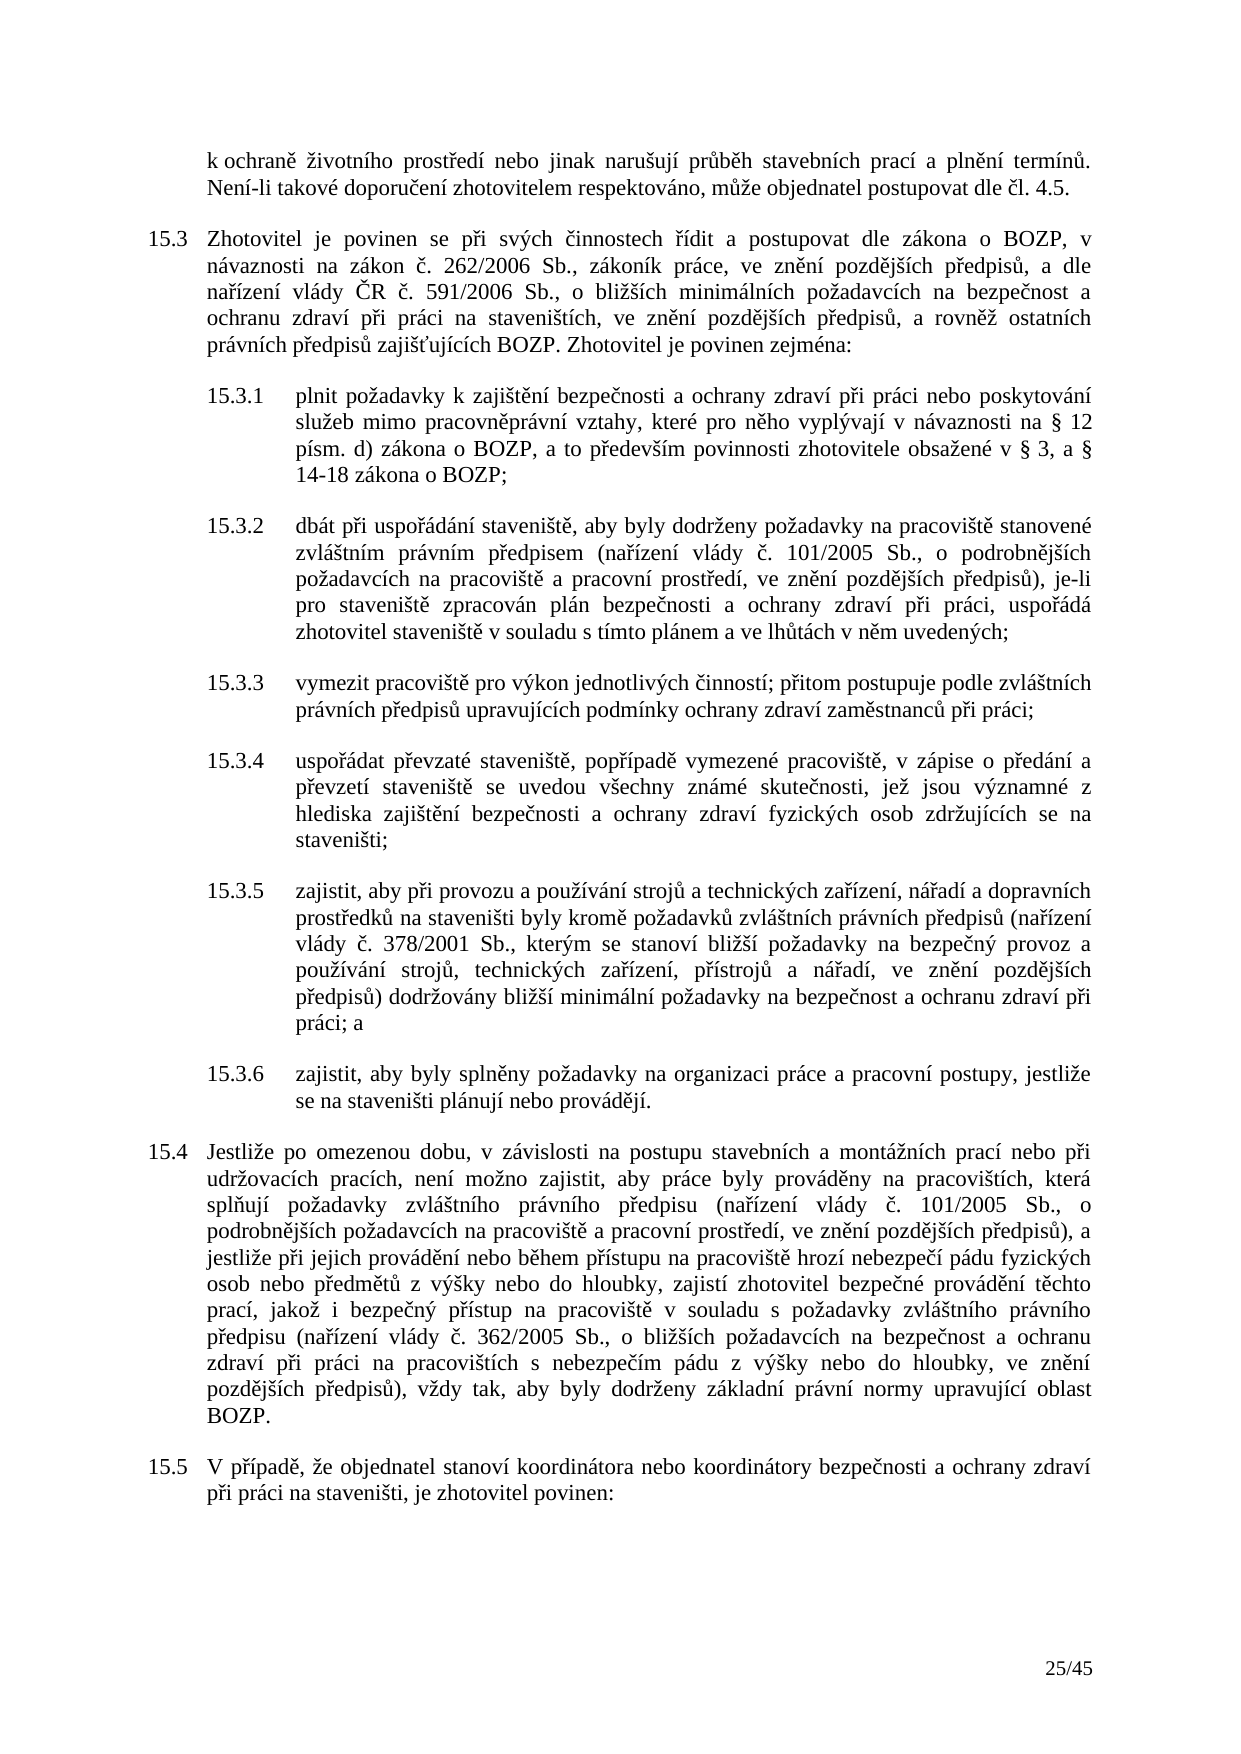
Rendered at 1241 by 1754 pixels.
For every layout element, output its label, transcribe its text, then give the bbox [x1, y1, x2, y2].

text uspořádat převzaté staveniště, popřípadě vymezené pracoviště, v zápise o předání a převzetí staveniště se uvedou všechny známé skutečnosti, jež jsou významné z hlediska zajištění bezpečnosti a ochrany zdraví fyzických osob zdržujících se na staveništi; [207, 747, 1093, 852]
text Zhotovitel je povinen se při svých činnostech řídit a postupovat dle zákona o BOZP, v návaznosti na zákon č. 262/2006 Sb., zákoník práce, ve znění pozdějších předpisů, a dle nařízení vlády ČR č. 591/2006 Sb., o bližších minimálních požadavcích na bezpečnost a ochranu zdraví při práci na staveništích, ve znění pozdějších předpisů, a rovněž ostatních právních předpisů zajišťujících BOZP. Zhotovitel je povinen zejména: [148, 225, 1093, 357]
text zajistit, aby při provozu a používání strojů a technických zařízení, nářadí a dopravních prostředků na staveništi byly kromě požadavků zvláštních právních předpisů (nařízení vlády č. 378/2001 Sb., kterým se stanoví bližší požadavky na bezpečný provoz a používání strojů, technických zařízení, přístrojů a nářadí, ve znění pozdějších předpisů) dodržovány bližší minimální požadavky na bezpečnost a ochranu zdraví při práci; a [207, 877, 1093, 1036]
text V případě, že objednatel stanoví koordinátora nebo koordinátory bezpečnosti a ochrany zdraví při práci na staveništi, je zhotovitel povinen: [148, 1453, 1093, 1506]
text plnit požadavky k zajištění bezpečnosti a ochrany zdraví při práci nebo poskytování služeb mimo pracovněprávní vztahy, které pro něho vyplývají v návaznosti na § 12 písm. d) zákona o BOZP, a to především povinnosti zhotovitele obsažené v § 3, a § 14-18 zákona o BOZP; [207, 382, 1093, 487]
text dbát při uspořádání staveniště, aby byly dodrženy požadavky na pracoviště stanovené zvláštním právním předpisem (nařízení vlády č. 101/2005 Sb., o podrobnějších požadavcích na pracoviště a pracovní prostředí, ve znění pozdějších předpisů), je-li pro staveniště zpracován plán bezpečnosti a ochrany zdraví při práci, uspořádá zhotovitel staveniště v souladu s tímto plánem a ve lhůtách v něm uvedených; [207, 512, 1093, 644]
text vymezit pracoviště pro výkon jednotlivých činností; přitom postupuje podle zvláštních právních předpisů upravujících podmínky ochrany zdraví zaměstnanců při práci; [207, 669, 1093, 722]
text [148, 148, 1093, 200]
text Jestliže po omezenou dobu, v závislosti na postupu stavebních a montážních prací nebo při udržovacích pracích, není možno zajistit, aby práce byly prováděny na pracovištích, která splňují požadavky zvláštního právního předpisu (nařízení vlády č. 101/2005 Sb., o podrobnějších požadavcích na pracoviště a pracovní prostředí, ve znění pozdějších předpisů), a jestliže při jejich provádění nebo během přístupu na pracoviště hrozí nebezpečí pádu fyzických osob nebo předmětů z výšky nebo do hloubky, zajistí zhotovitel bezpečné provádění těchto prací, jakož i bezpečný přístup na pracoviště v souladu s požadavky zvláštního právního předpisu (nařízení vlády č. 362/2005 Sb., o bližších požadavcích na bezpečnost a ochranu zdraví při práci na pracovištích s nebezpečím pádu z výšky nebo do hloubky, ve znění pozdějších předpisů), vždy tak, aby byly dodrženy základní právní normy upravující oblast BOZP. [148, 1138, 1093, 1428]
text zajistit, aby byly splněny požadavky na organizaci práce a pracovní postupy, jestliže se na staveništi plánují nebo provádějí. [207, 1061, 1093, 1113]
